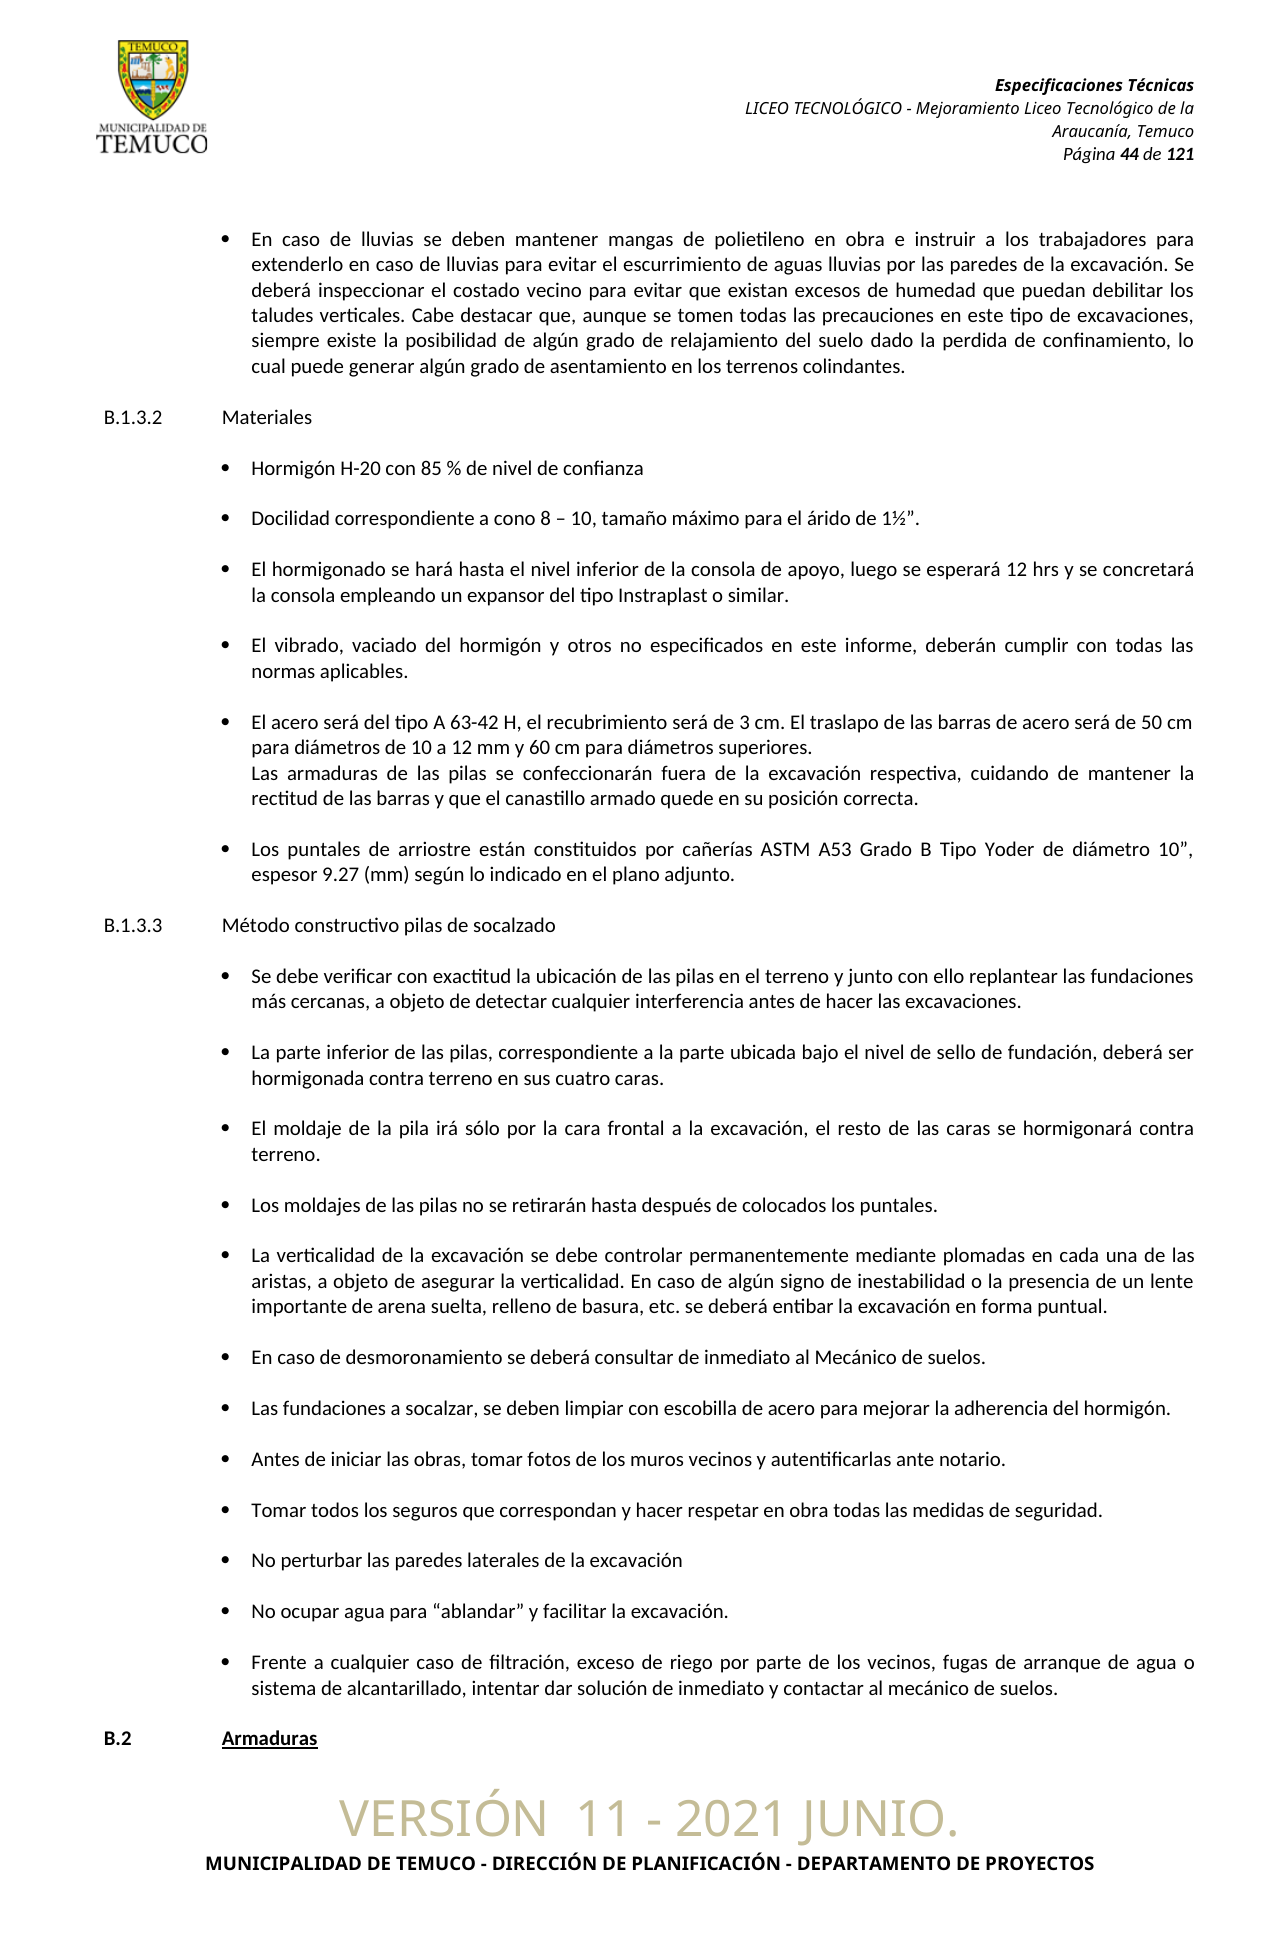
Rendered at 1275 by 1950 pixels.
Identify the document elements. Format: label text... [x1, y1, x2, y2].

list Antes de iniciar las obras, tomar fotos de los muros vecinos y autentificarlas ante notario. [222, 1446, 1196, 1471]
list Hormigón H-20 con 85 % de nivel de confianza [222, 455, 1196, 480]
list Se debe verificar con exactitud la ubicación de las pilas en el terreno y junto con ello replantear las fundaciones más cercanas, a objeto de detectar cualquier interferencia antes de hacer las excavaciones. [222, 963, 1196, 1014]
list En caso de desmoronamiento se deberá consultar de inmediato al Mecánico de suelos. [222, 1344, 1196, 1370]
list Los puntales de arriostre están constituidos por cañerías ASTM A53 Grado B Tipo Yoder de diámetro , espesor 9.27 (mm) según lo indicado en el plano adjunto. [222, 836, 1196, 887]
list El acero será del tipo A 63-42 H, el recubrimiento será de . El traslapo de las barras de acero será de para diámetros de y para diámetros superiores. [222, 709, 1196, 760]
list Frente a cualquier caso de filtración, exceso de riego por parte de los vecinos, fugas de arranque de agua o sistema de alcantarillado, intentar dar solución de inmediato y contactar al mecánico de suelos. [222, 1649, 1196, 1700]
list Docilidad correspondiente a cono 8 – 10, tamaño máximo para el árido de 1½”. [222, 506, 1196, 531]
list La parte inferior de las pilas, correspondiente a la parte ubicada bajo el nivel de sello de fundación, deberá ser hormigonada contra terreno en sus cuatro caras. [222, 1039, 1196, 1090]
list Las fundaciones a socalzar, se deben limpiar con escobilla de acero para mejorar la adherencia del hormigón. [222, 1395, 1196, 1421]
list Los moldajes de las pilas no se retirarán hasta después de colocados los puntales. [222, 1192, 1196, 1217]
list El moldaje de la pila irá sólo por la cara frontal a la excavación, el resto de las caras se hormigonará contra terreno. [222, 1116, 1196, 1166]
list No ocupar agua para “ablandar” y facilitar la excavación. [222, 1598, 1196, 1624]
list El vibrado, vaciado del hormigón y otros no especificados en este informe, deberán cumplir con todas las normas aplicables. [222, 633, 1196, 683]
picture [94, 38, 207, 157]
text Las armaduras de las pilas se confeccionarán fuera de la excavación respectiva, cuidando de mantener la rectitud de las barras y que el canastillo armado quede en su posición correcta. [251, 760, 1196, 811]
list La verticalidad de la excavación se debe controlar permanentemente mediante plomadas en cada una de las aristas, a objeto de asegurar la verticalidad. En caso de algún signo de inestabilidad o la presencia de un lente importante de arena suelta, relleno de basura, etc. se deberá entibar la excavación en forma puntual. [222, 1243, 1196, 1319]
list No perturbar las paredes laterales de la excavación [222, 1548, 1196, 1573]
list El hormigonado se hará hasta el nivel inferior de la consola de apoyo, luego se esperará 12 hrs y se concretará la consola empleando un expansor del tipo Instraplast o similar. [222, 556, 1196, 607]
text B.1.3.2 Materiales [103, 404, 1196, 429]
text B.1.3.3 Método constructivo pilas de socalzado [103, 912, 1196, 938]
text B.2 Armaduras [103, 1726, 1078, 1751]
list Tomar todos los seguros que correspondan y hacer respetar en obra todas las medidas de seguridad. [222, 1497, 1196, 1522]
list En caso de lluvias se deben mantener mangas de polietileno en obra e instruir a los trabajadores para extenderlo en caso de lluvias para evitar el escurrimiento de aguas lluvias por las paredes de la excavación. Se deberá inspeccionar el costado vecino para evitar que existan excesos de humedad que puedan debilitar los taludes verticales. Cabe destacar que, aunque se tomen todas las precauciones en este tipo de excavaciones, siempre existe la posibilidad de algún grado de relajamiento del suelo dado la perdida de confinamiento, lo cual puede generar algún grado de asentamiento en los terrenos colindantes. [222, 226, 1196, 378]
